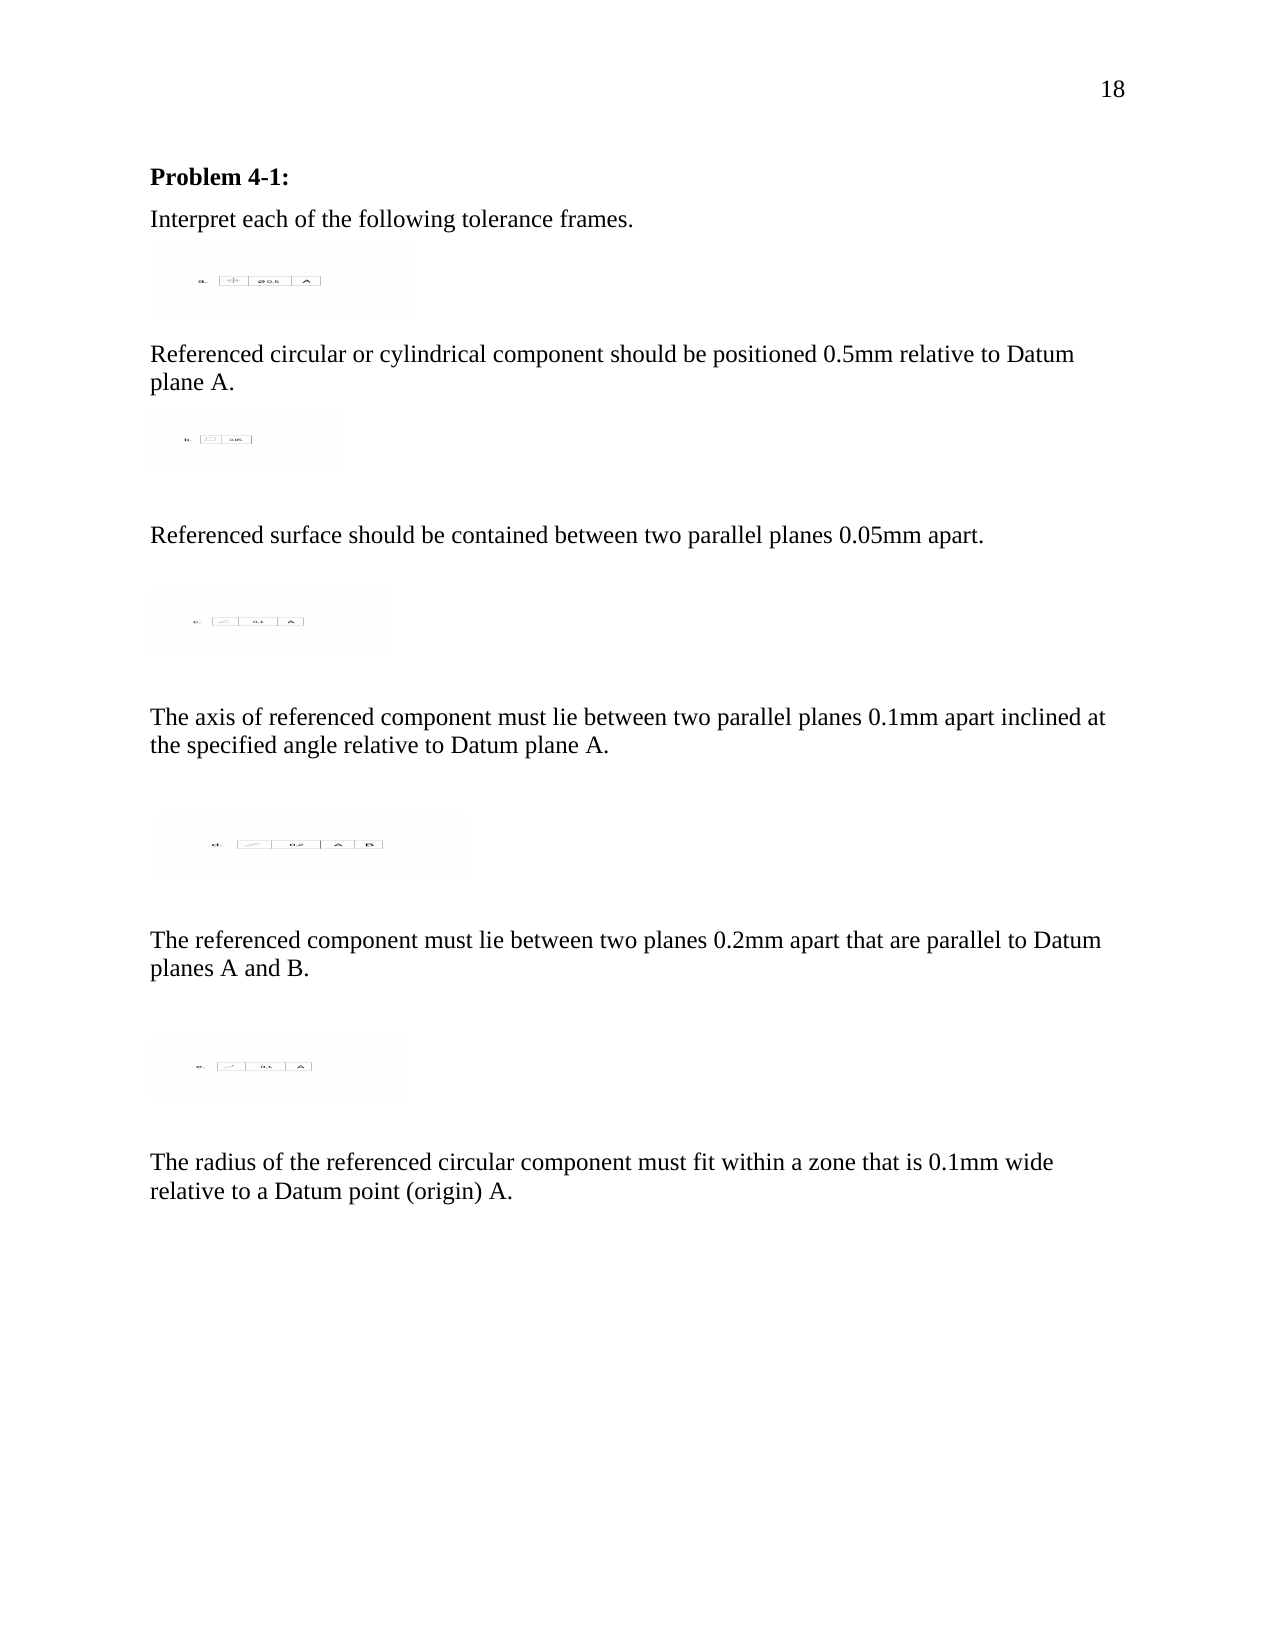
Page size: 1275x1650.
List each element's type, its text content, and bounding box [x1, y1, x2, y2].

text Problem 4-1: [150, 162, 1125, 191]
text Referenced circular or cylindrical component should be positioned 0.5mm relative to Datum plane A. [150, 339, 1125, 396]
text Referenced surface should be contained between two parallel planes 0.05mm apart. [150, 520, 1125, 549]
text Interpret each of the following tolerance frames. [150, 204, 1125, 232]
text The radius of the referenced circular component must fit within a zone that is 0.1mm wide relative to a Datum point (origin) A. [150, 1147, 1125, 1205]
text The referenced component must lie between two planes 0.2mm apart that are parallel to Datum planes A and B. [150, 925, 1125, 982]
text The axis of referenced component must lie between two parallel planes 0.1mm apart inclined at the specified angle relative to Datum plane A. [150, 702, 1125, 759]
